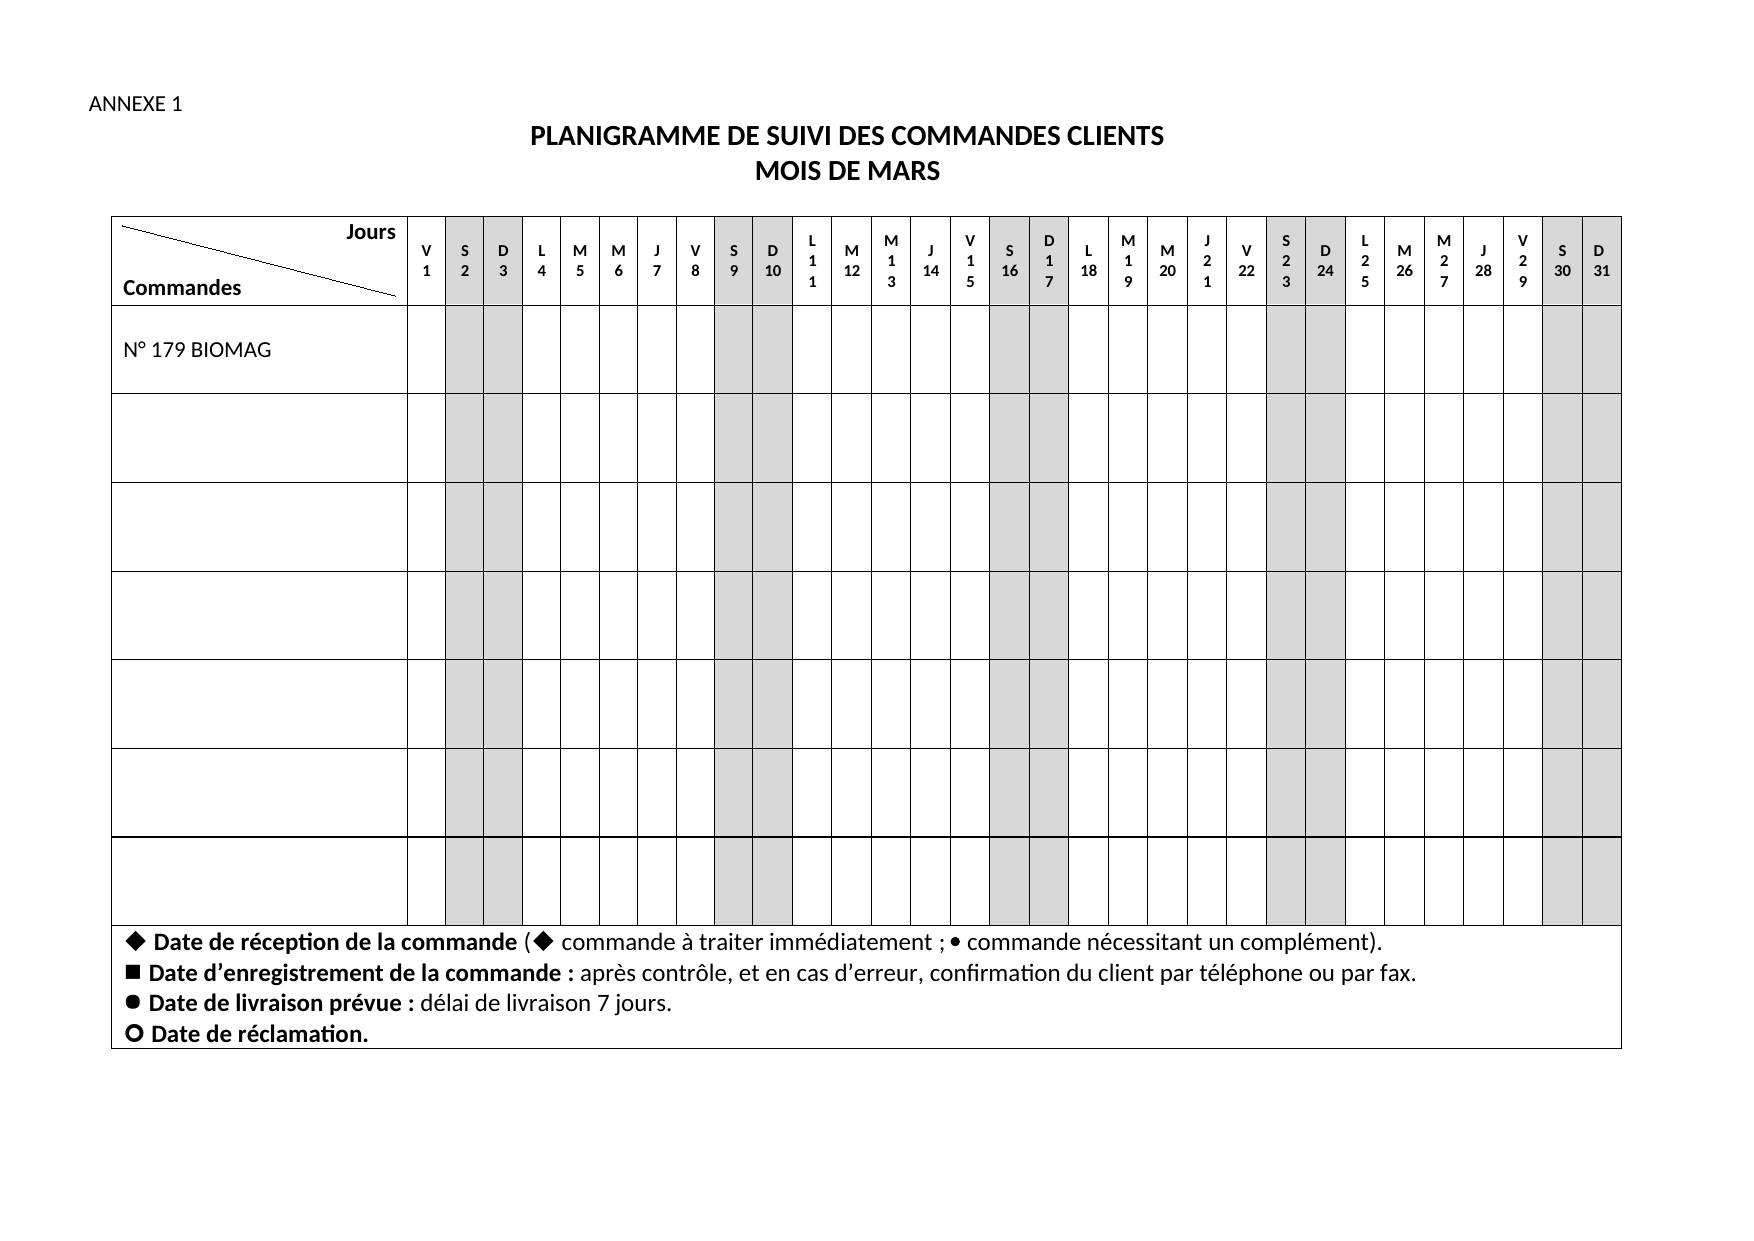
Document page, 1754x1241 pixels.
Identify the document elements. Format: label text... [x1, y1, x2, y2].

table_cell [638, 394, 676, 482]
table_header V 1 [408, 217, 445, 304]
table_cell [832, 572, 871, 659]
table_cell [1346, 838, 1384, 925]
table_cell [1267, 572, 1305, 659]
table_cell [1069, 838, 1108, 925]
table_cell [112, 660, 407, 748]
table_cell [561, 749, 599, 836]
table_header V 22 [1227, 217, 1266, 304]
table_header J 21 [1188, 217, 1226, 304]
table_cell [1109, 483, 1147, 571]
table_cell [638, 572, 676, 659]
table_cell [600, 483, 637, 571]
table_cell [677, 572, 714, 659]
table_cell [561, 660, 599, 748]
table_cell [1267, 306, 1305, 393]
table_cell [793, 306, 831, 393]
table_cell [1425, 838, 1463, 925]
table_cell [990, 572, 1029, 659]
table_cell [523, 749, 560, 836]
table_cell [1188, 572, 1226, 659]
table_cell [638, 838, 676, 925]
table_cell [715, 572, 752, 659]
table_cell [715, 394, 752, 482]
table_cell [1425, 660, 1463, 748]
table_cell [1188, 306, 1226, 393]
table_cell [1385, 838, 1424, 925]
table_cell [408, 483, 445, 571]
table_cell [1346, 483, 1384, 571]
table_cell [990, 483, 1029, 571]
table_cell [600, 660, 637, 748]
table_cell [112, 749, 407, 836]
table_cell [112, 838, 407, 925]
table_cell [911, 394, 950, 482]
table_cell [1227, 660, 1266, 748]
table_cell [408, 749, 445, 836]
table_cell [1583, 660, 1621, 748]
table_cell [1109, 572, 1147, 659]
table_cell [408, 660, 445, 748]
text ANNEXE 1 [89, 89, 1606, 117]
table_cell [484, 394, 522, 482]
table_cell [753, 306, 792, 393]
table_cell [408, 394, 445, 482]
table_cell [911, 306, 950, 393]
table_cell [1583, 572, 1621, 659]
table_cell [832, 483, 871, 571]
table_cell [1148, 306, 1187, 393]
table_cell [1464, 838, 1503, 925]
table_cell [1306, 394, 1345, 482]
table_cell [1425, 394, 1463, 482]
table_cell [638, 749, 676, 836]
table_cell [1030, 660, 1068, 748]
table_header S 30 [1543, 217, 1582, 304]
table_cell [1385, 394, 1424, 482]
table_cell [715, 749, 752, 836]
table_cell [1425, 572, 1463, 659]
table_cell [1188, 483, 1226, 571]
table_header M 26 [1385, 217, 1424, 304]
table_cell [446, 660, 483, 748]
table_cell [1030, 572, 1068, 659]
table_header V 15 [951, 217, 989, 304]
table_cell [1504, 306, 1542, 393]
table_cell [1583, 838, 1621, 925]
table_cell [753, 483, 792, 571]
table_cell [753, 660, 792, 748]
table_cell [1188, 838, 1226, 925]
table_cell [1583, 394, 1621, 482]
table_cell [1543, 749, 1582, 836]
table_cell [715, 838, 752, 925]
table_cell [1464, 749, 1503, 836]
table_header J 7 [638, 217, 676, 304]
table_cell [872, 306, 910, 393]
table_cell [1306, 572, 1345, 659]
table_cell [1227, 572, 1266, 659]
table_cell [951, 572, 989, 659]
table_cell [1425, 483, 1463, 571]
table_cell [484, 660, 522, 748]
table_cell [408, 306, 445, 393]
table_cell [793, 483, 831, 571]
table_header S 2 [446, 217, 483, 304]
table_cell [484, 749, 522, 836]
table_cell [677, 660, 714, 748]
table_cell [446, 394, 483, 482]
table_header L 4 [523, 217, 560, 304]
table_cell [1069, 394, 1108, 482]
table_cell [1109, 394, 1147, 482]
table_cell [1346, 660, 1384, 748]
table_cell [1306, 306, 1345, 393]
table_cell [677, 749, 714, 836]
table_cell [484, 572, 522, 659]
table_cell [1346, 394, 1384, 482]
table_cell [753, 838, 792, 925]
table_cell [793, 838, 831, 925]
table_cell [911, 749, 950, 836]
table_header V 29 [1504, 217, 1542, 304]
table_cell [715, 483, 752, 571]
table_cell [112, 572, 407, 659]
table_cell [1504, 838, 1542, 925]
table_cell [446, 749, 483, 836]
table_cell [990, 838, 1029, 925]
table_cell [951, 838, 989, 925]
table_cell [1346, 749, 1384, 836]
table_cell [715, 660, 752, 748]
table_cell [1188, 394, 1226, 482]
table_cell [561, 306, 599, 393]
table_cell [523, 306, 560, 393]
table_cell [832, 838, 871, 925]
table_cell [951, 394, 989, 482]
table_header Jours Commandes [112, 217, 407, 304]
table_cell [1543, 394, 1582, 482]
table_cell [600, 572, 637, 659]
table_cell [832, 394, 871, 482]
table_cell [1464, 572, 1503, 659]
table_cell [1306, 749, 1345, 836]
table_cell [1385, 572, 1424, 659]
table_cell [911, 838, 950, 925]
table_cell [1543, 572, 1582, 659]
table_cell [523, 394, 560, 482]
table_cell [1267, 838, 1305, 925]
table_cell [1227, 306, 1266, 393]
table_cell [872, 572, 910, 659]
table_cell [1583, 749, 1621, 836]
table_cell [1030, 838, 1068, 925]
table_cell [1425, 749, 1463, 836]
table_cell [561, 838, 599, 925]
table_header L 11 [793, 217, 831, 304]
table_header D 24 [1306, 217, 1345, 304]
table_cell [408, 572, 445, 659]
table_cell [1425, 306, 1463, 393]
table_cell [1188, 660, 1226, 748]
table_cell [793, 394, 831, 482]
table_cell [951, 749, 989, 836]
text MOIS DE MARS [89, 152, 1606, 188]
table_cell N° 179 BIOMAG [112, 306, 407, 393]
table_cell [446, 838, 483, 925]
table_cell [1267, 749, 1305, 836]
table_header M 27 [1425, 217, 1463, 304]
table_header M 12 [832, 217, 871, 304]
table_cell [1188, 749, 1226, 836]
table_cell [1464, 483, 1503, 571]
table_header D 31 [1583, 217, 1621, 304]
table_cell [446, 306, 483, 393]
table_cell [484, 838, 522, 925]
table_cell [1030, 483, 1068, 571]
table_header M 6 [600, 217, 637, 304]
table_cell [1227, 483, 1266, 571]
table_cell [793, 572, 831, 659]
table_cell [1504, 660, 1542, 748]
table_cell [1148, 394, 1187, 482]
table_header D 17 [1030, 217, 1068, 304]
table_cell [1267, 394, 1305, 482]
table_cell [1069, 749, 1108, 836]
table_cell [1227, 749, 1266, 836]
table_cell [872, 483, 910, 571]
table_header J 14 [911, 217, 950, 304]
table_cell [990, 306, 1029, 393]
table_cell [600, 394, 637, 482]
table_cell [1385, 660, 1424, 748]
table_cell [951, 306, 989, 393]
table_cell Date de réception de la commande ( commande à traiter immédiatement ; commande nécessitant un complément). Date d’enregistrement de la commande : après contrôle, et en cas d’erreur, confirmation du client par téléphone ou par fax. Date de livraison prévue : délai de livraison 7 jours. Date de réclamation. [112, 926, 1621, 1048]
text PLANIGRAMME DE SUIVI DES COMMANDES CLIENTS [89, 117, 1606, 152]
table_header J 28 [1464, 217, 1503, 304]
table_cell [112, 394, 407, 482]
table_cell [753, 394, 792, 482]
table_cell [872, 660, 910, 748]
table_cell [1346, 572, 1384, 659]
table_cell [561, 483, 599, 571]
table_cell [523, 660, 560, 748]
table_cell [1543, 306, 1582, 393]
table_cell [1109, 749, 1147, 836]
table_cell [1069, 483, 1108, 571]
table_cell [872, 749, 910, 836]
table_cell [638, 483, 676, 571]
table_cell [638, 660, 676, 748]
table_cell [990, 749, 1029, 836]
table_cell [1069, 660, 1108, 748]
table_cell [793, 749, 831, 836]
table_cell [1069, 306, 1108, 393]
table_cell [677, 838, 714, 925]
table_header D 10 [753, 217, 792, 304]
table_cell [1504, 483, 1542, 571]
table_cell [1148, 749, 1187, 836]
table_cell [872, 394, 910, 482]
table_cell [990, 660, 1029, 748]
table_cell [523, 572, 560, 659]
table_cell [1464, 660, 1503, 748]
table_cell [753, 749, 792, 836]
table_cell [1030, 749, 1068, 836]
table_cell [1543, 660, 1582, 748]
table_cell [832, 306, 871, 393]
table_cell [872, 838, 910, 925]
table_cell [1504, 394, 1542, 482]
table_cell [1385, 483, 1424, 571]
table_header M 13 [872, 217, 910, 304]
table_header S 23 [1267, 217, 1305, 304]
table_cell [1227, 394, 1266, 482]
table_header S 16 [990, 217, 1029, 304]
table_cell [484, 306, 522, 393]
table_cell [1030, 394, 1068, 482]
table_cell [1504, 572, 1542, 659]
table_cell [793, 660, 831, 748]
table_cell [1148, 483, 1187, 571]
table_cell [1464, 306, 1503, 393]
table_cell [600, 838, 637, 925]
table_cell [1109, 838, 1147, 925]
table_header M 19 [1109, 217, 1147, 304]
table_cell [600, 749, 637, 836]
table_cell [1306, 660, 1345, 748]
table_cell [1464, 394, 1503, 482]
table_cell [484, 483, 522, 571]
table_header M 5 [561, 217, 599, 304]
table_cell [951, 660, 989, 748]
table_cell [832, 749, 871, 836]
table_cell [911, 660, 950, 748]
table_header L 18 [1069, 217, 1108, 304]
table_header L 25 [1346, 217, 1384, 304]
table_cell [990, 394, 1029, 482]
table_cell [1306, 838, 1345, 925]
table_cell [112, 483, 407, 571]
table_cell [832, 660, 871, 748]
table_cell [408, 838, 445, 925]
table_cell [446, 572, 483, 659]
table_cell [911, 483, 950, 571]
table_cell [1267, 660, 1305, 748]
table_cell [1227, 838, 1266, 925]
table_cell [1543, 483, 1582, 571]
table_cell [1148, 572, 1187, 659]
table_cell [715, 306, 752, 393]
table_cell [1504, 749, 1542, 836]
table_cell [1109, 660, 1147, 748]
table_cell [600, 306, 637, 393]
table_cell [1583, 306, 1621, 393]
table_cell [677, 483, 714, 571]
table_cell [1385, 306, 1424, 393]
table_cell [677, 306, 714, 393]
table_cell [753, 572, 792, 659]
table_cell [677, 394, 714, 482]
table_cell [523, 483, 560, 571]
table_cell [1148, 838, 1187, 925]
table_header M 20 [1148, 217, 1187, 304]
table_cell [1069, 572, 1108, 659]
table_cell [1267, 483, 1305, 571]
table_cell [1543, 838, 1582, 925]
table_cell [911, 572, 950, 659]
table_cell [561, 394, 599, 482]
table_header D 3 [484, 217, 522, 304]
table_cell [1385, 749, 1424, 836]
table_cell [446, 483, 483, 571]
table_cell [1148, 660, 1187, 748]
table_cell [951, 483, 989, 571]
table_cell [1306, 483, 1345, 571]
table_cell [523, 838, 560, 925]
table_header S 9 [715, 217, 752, 304]
table_cell [1030, 306, 1068, 393]
table_header V 8 [677, 217, 714, 304]
table_cell [1583, 483, 1621, 571]
table_cell [1109, 306, 1147, 393]
table_cell [638, 306, 676, 393]
table_cell [1346, 306, 1384, 393]
table_cell [561, 572, 599, 659]
